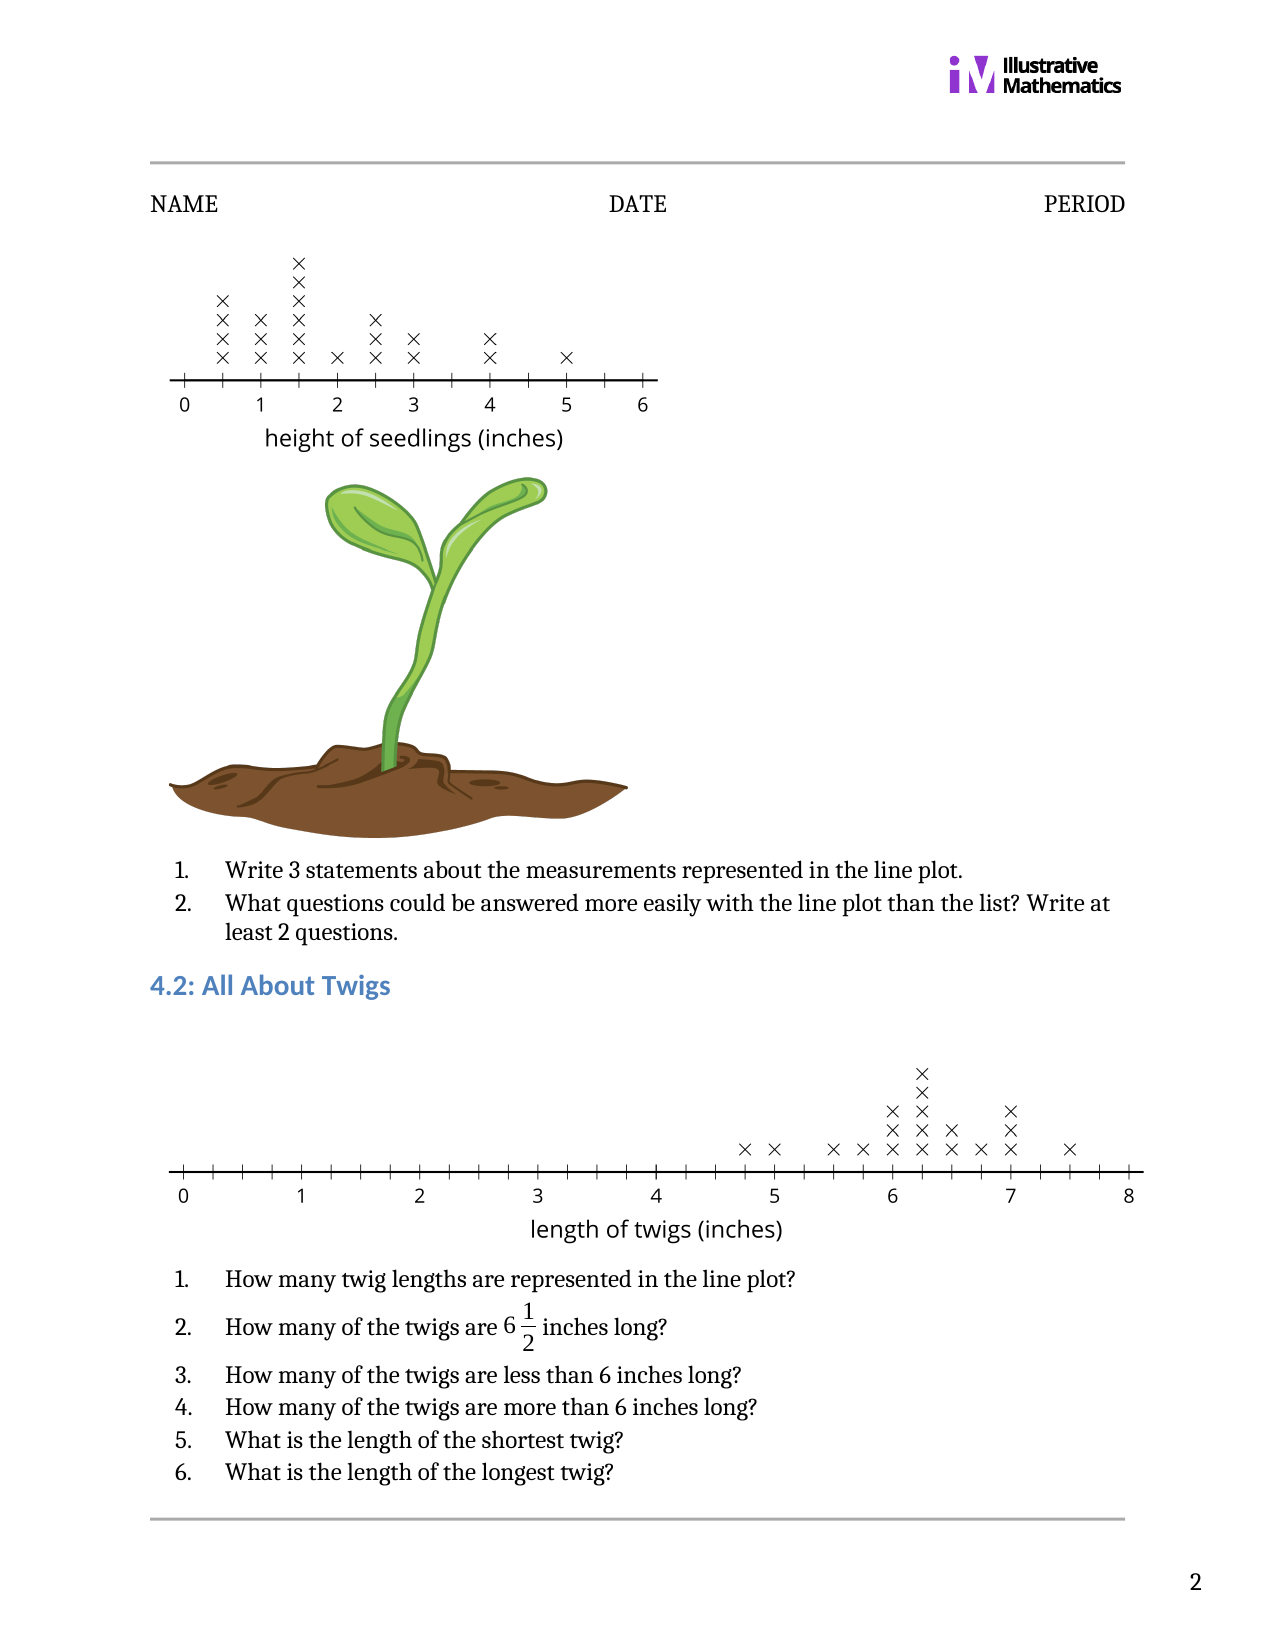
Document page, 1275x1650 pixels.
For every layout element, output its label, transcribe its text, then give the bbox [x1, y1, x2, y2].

picture [168, 1021, 1144, 1247]
list How many twig lengths are represented in the line plot? [175, 1265, 1125, 1294]
list What questions could be answered more easily with the line plot than the list? Write at least 2 questions. [175, 889, 1125, 946]
list What is the length of the longest twig? [175, 1458, 1125, 1487]
list How many of the twigs are inches long? [175, 1298, 1125, 1357]
picture [168, 477, 628, 838]
list How many of the twigs are more than 6 inches long? [175, 1393, 1125, 1422]
picture [168, 247, 659, 460]
list Write 3 statements about the measurements represented in the line plot. [175, 856, 1125, 885]
list How many of the twigs are less than 6 inches long? [175, 1361, 1125, 1389]
list What is the length of the shortest twig? [175, 1426, 1125, 1454]
picture [949, 55, 1121, 93]
subtitle 4.2: All About Twigs [150, 967, 1125, 1003]
